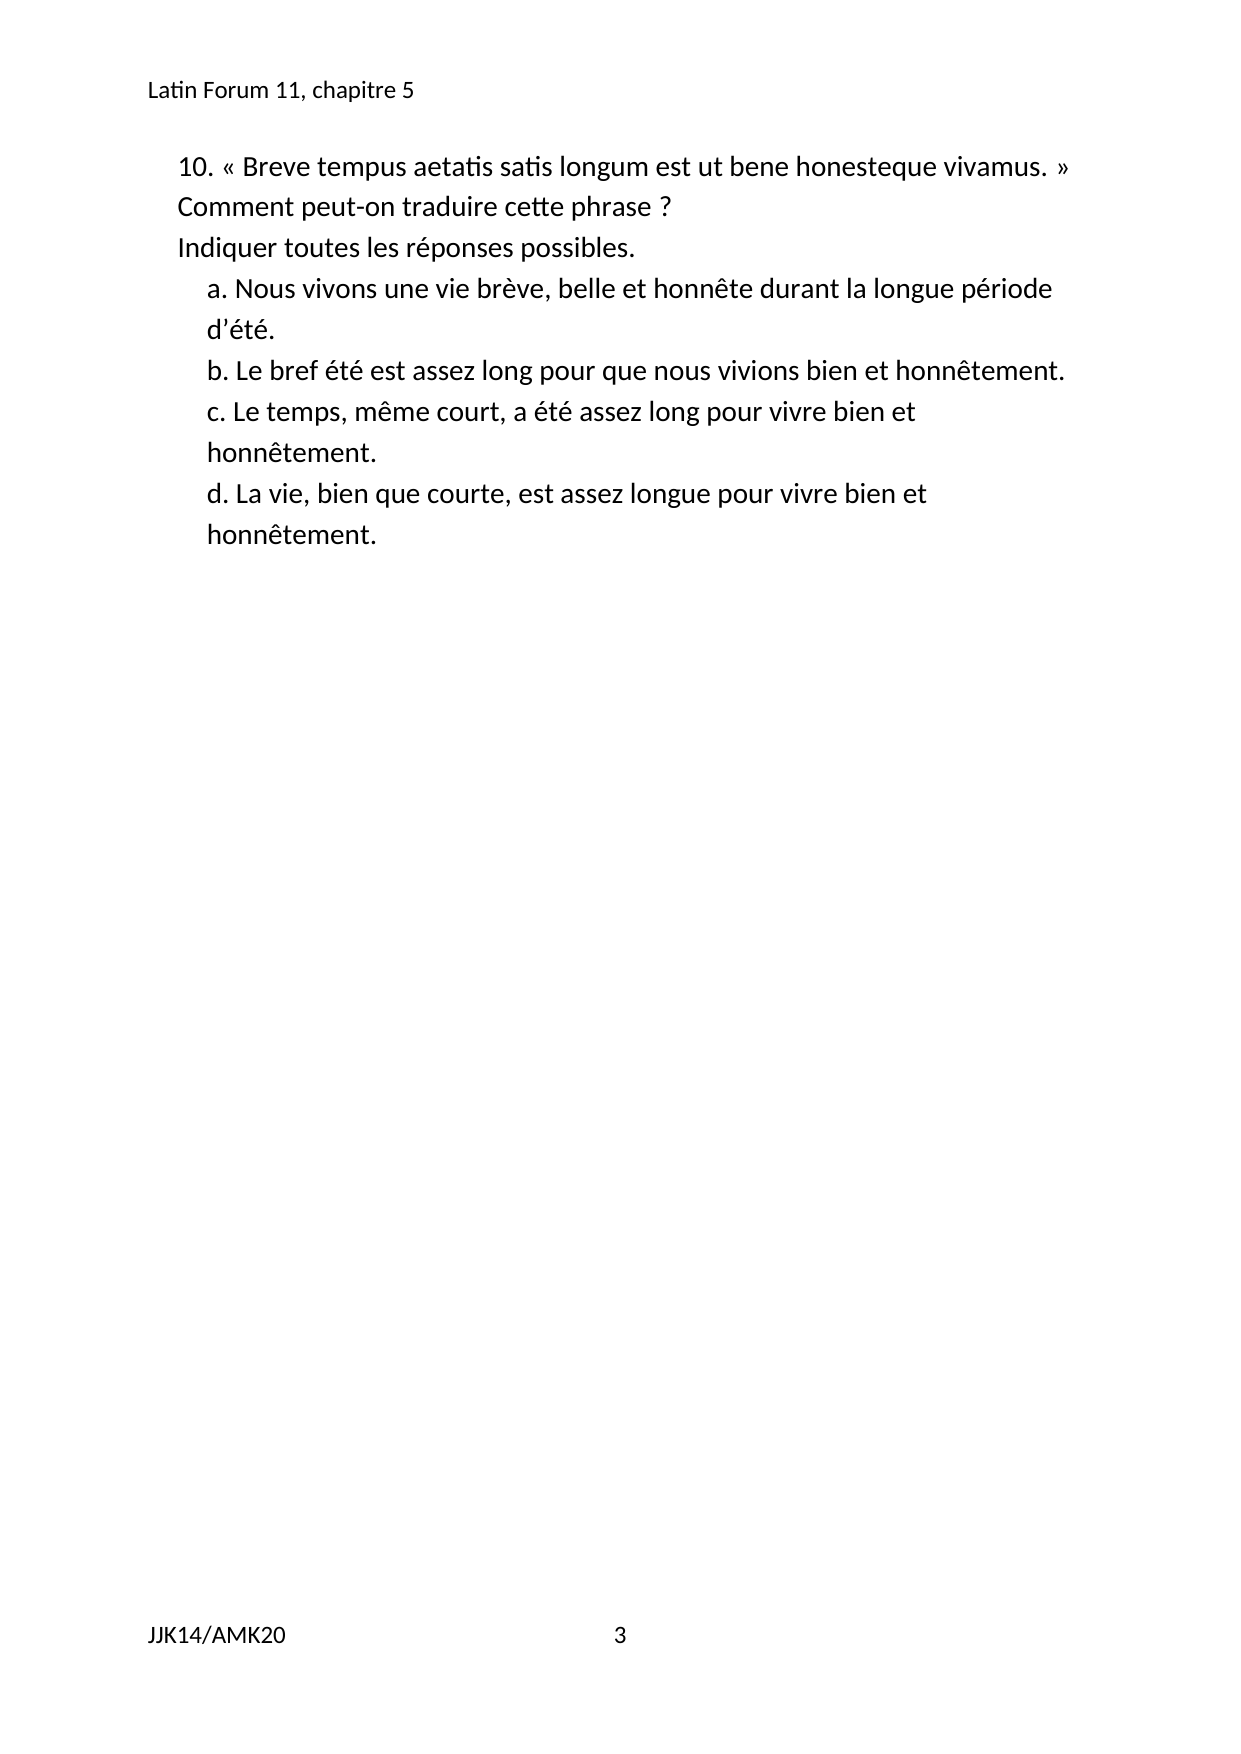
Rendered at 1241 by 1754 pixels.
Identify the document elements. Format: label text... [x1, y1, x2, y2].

text a. Nous vivons une vie brève, belle et honnête durant la longue période d’été. [207, 270, 1093, 347]
text b. Le bref été est assez long pour que nous vivions bien et honnêtement. [207, 352, 1093, 388]
text Indiquer toutes les réponses possibles. [177, 229, 1093, 265]
text d. La vie, bien que courte, est assez longue pour vivre bien et honnêtement. [207, 475, 1093, 552]
text 10. « Breve tempus aetatis satis longum est ut bene honesteque vivamus. » Comment peut-on traduire cette phrase ? [177, 148, 1093, 224]
text c. Le temps, même court, a été assez long pour vivre bien et honnêtement. [207, 393, 1093, 470]
